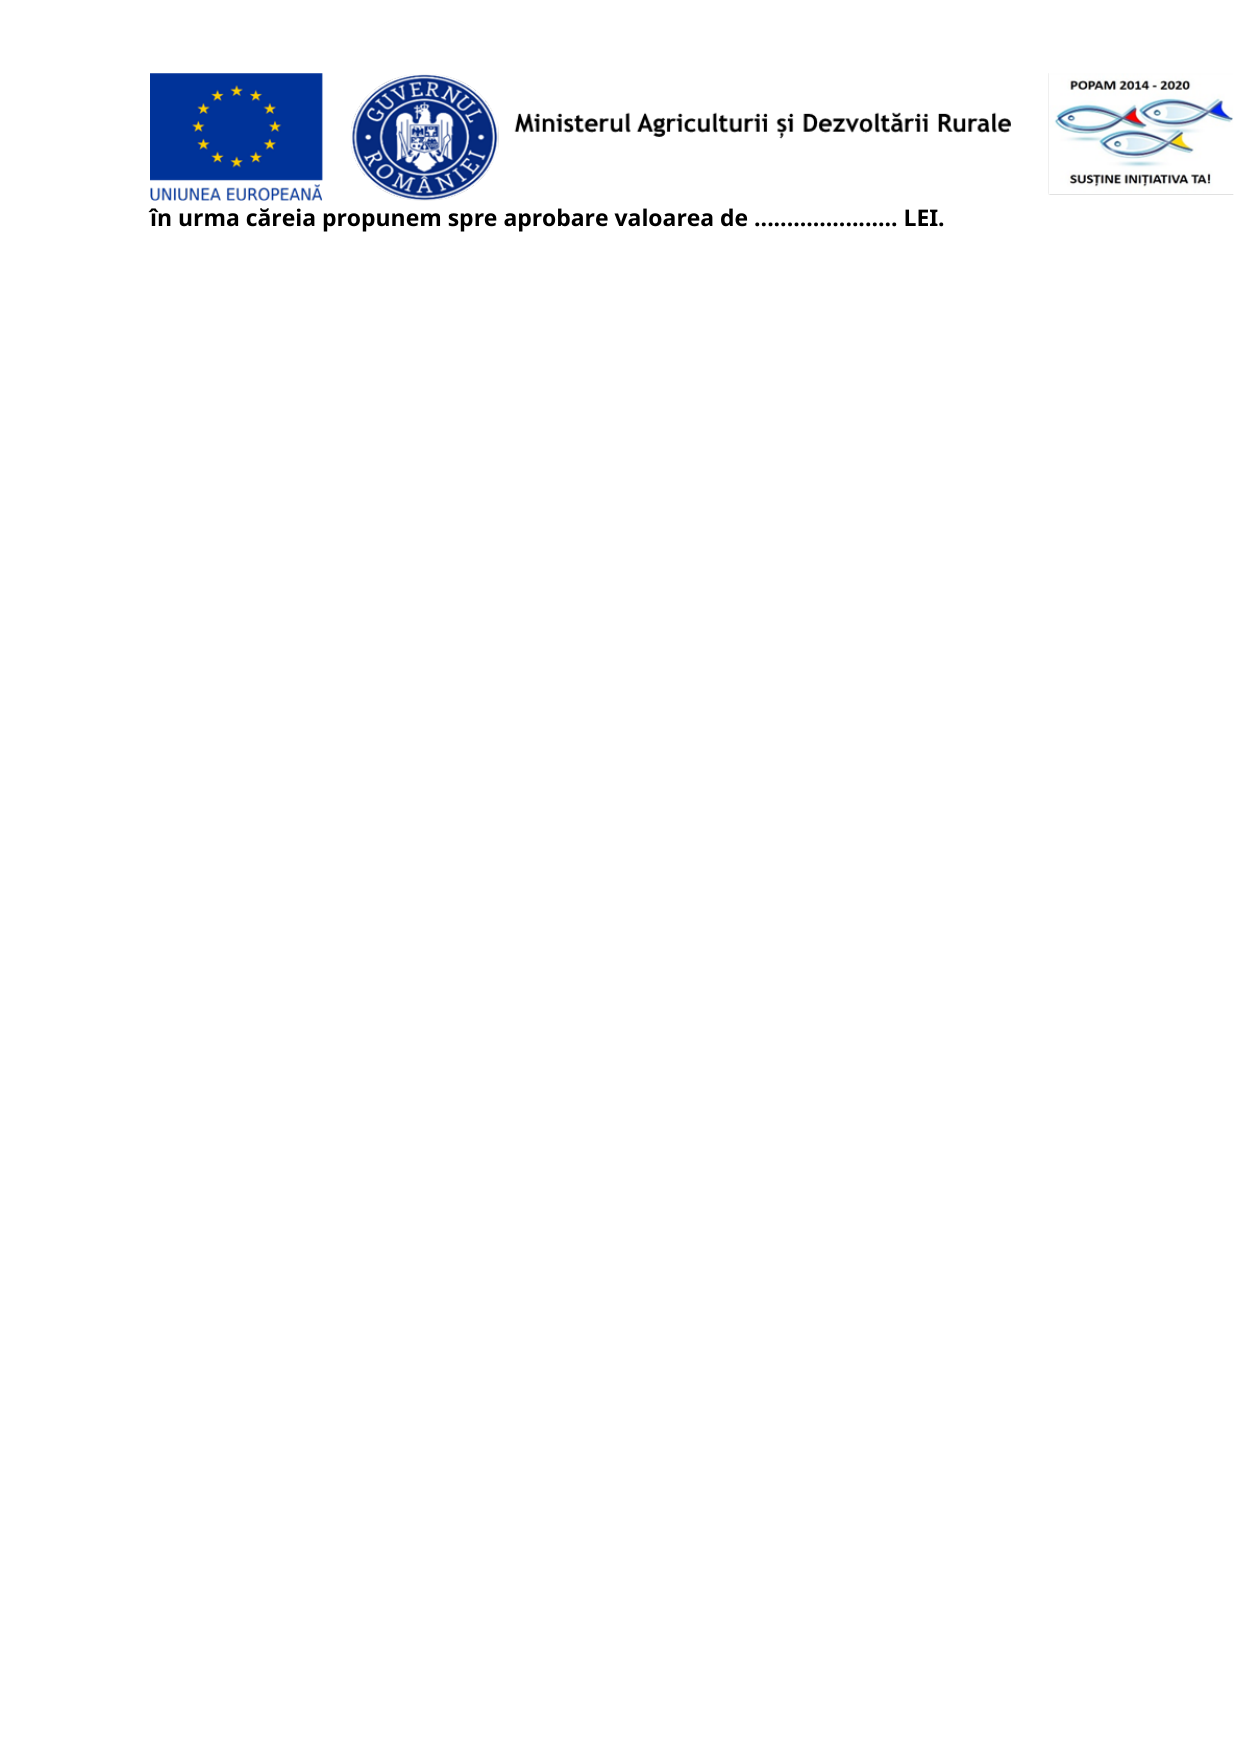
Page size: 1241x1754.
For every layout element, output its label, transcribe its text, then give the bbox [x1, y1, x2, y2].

text în urma căreia propunem spre aprobare valoarea de ...................... LEI. [150, 202, 1090, 233]
picture [150, 73, 1234, 202]
